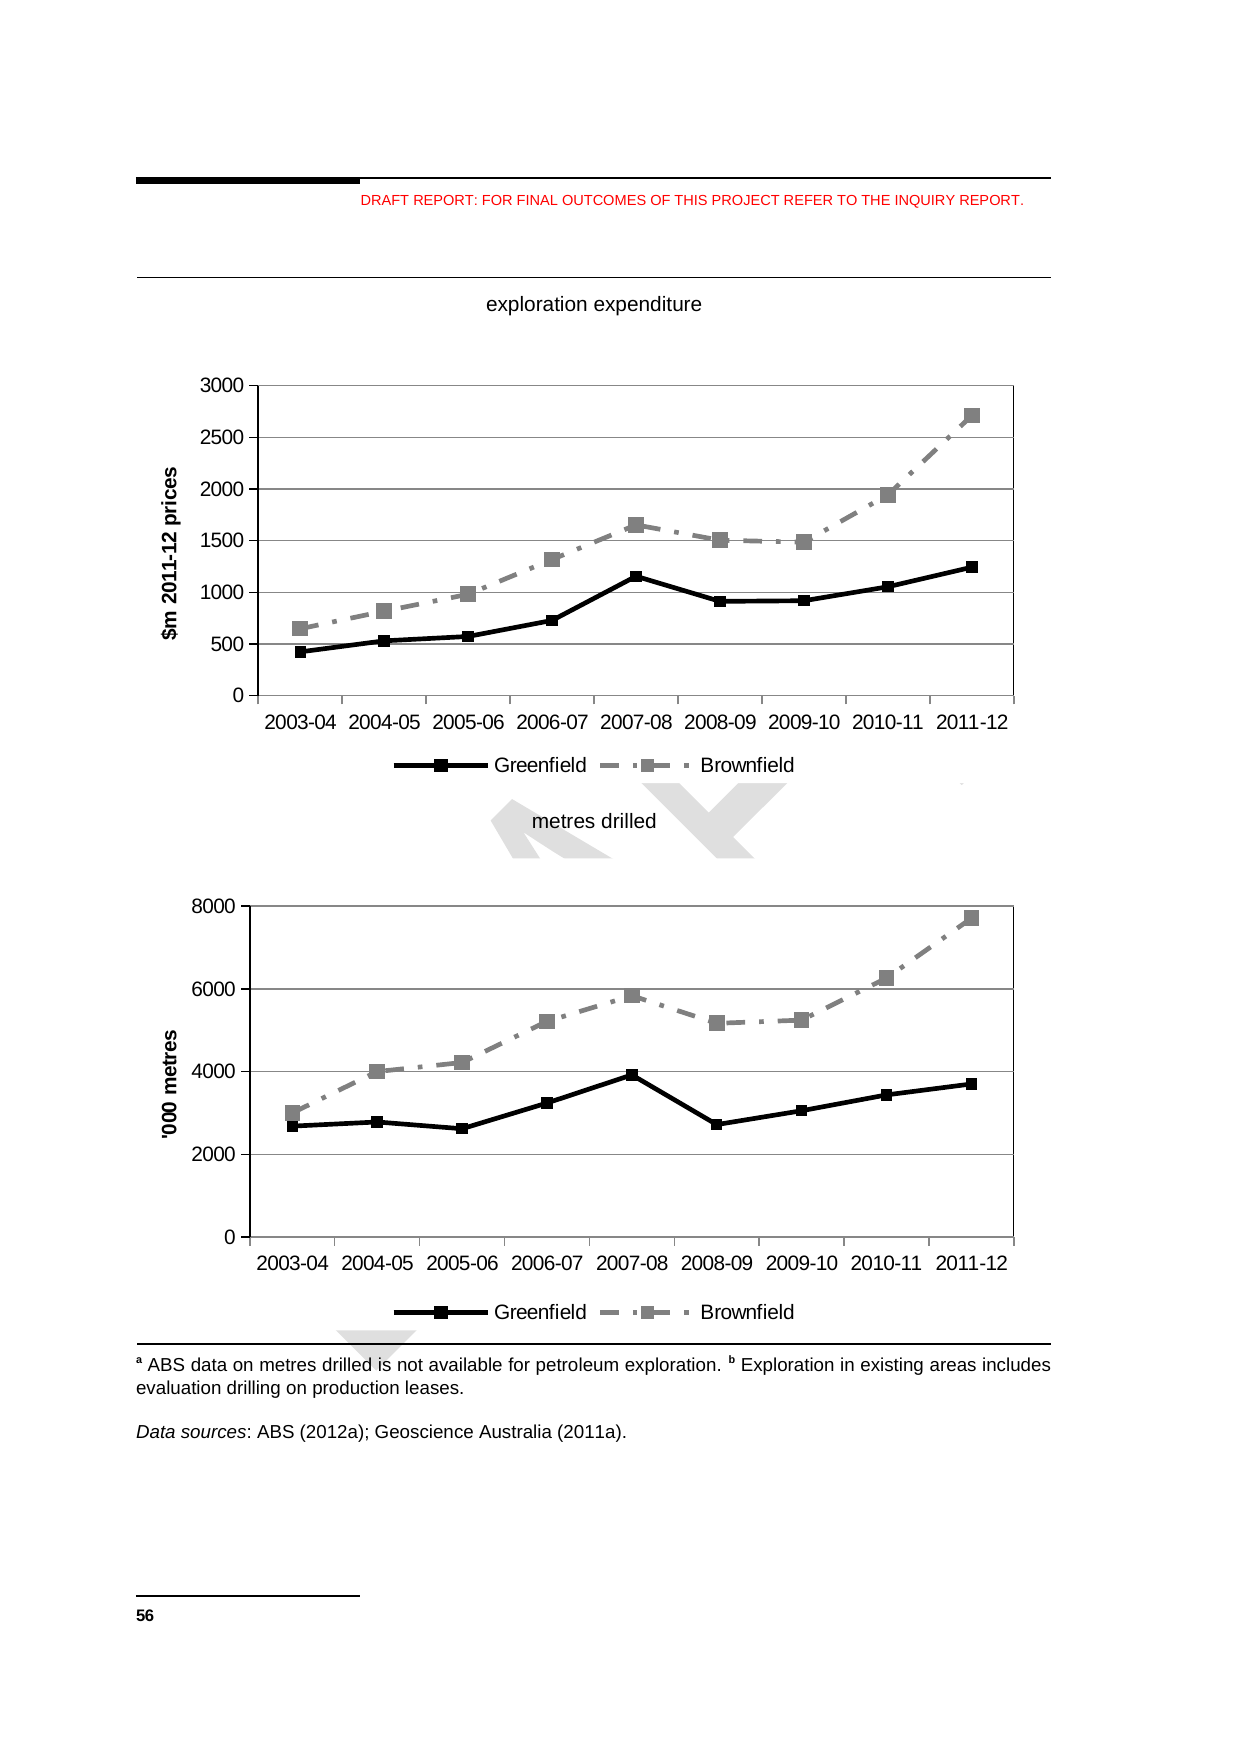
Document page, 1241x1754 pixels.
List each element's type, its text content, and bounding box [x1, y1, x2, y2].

table_cell [137, 328, 1051, 796]
table_cell metres drilled [137, 796, 1051, 846]
table_header exploration expenditure [137, 278, 1051, 328]
text a ABS data on metres drilled is not available for petroleum exploration. b Exploration in existing areas includes evaluation drilling on production leases. [136, 1353, 1051, 1399]
text Data sources: ABS (2012a); Geoscience Australia (2011a). [136, 1420, 1051, 1443]
table_cell [137, 846, 1051, 1343]
